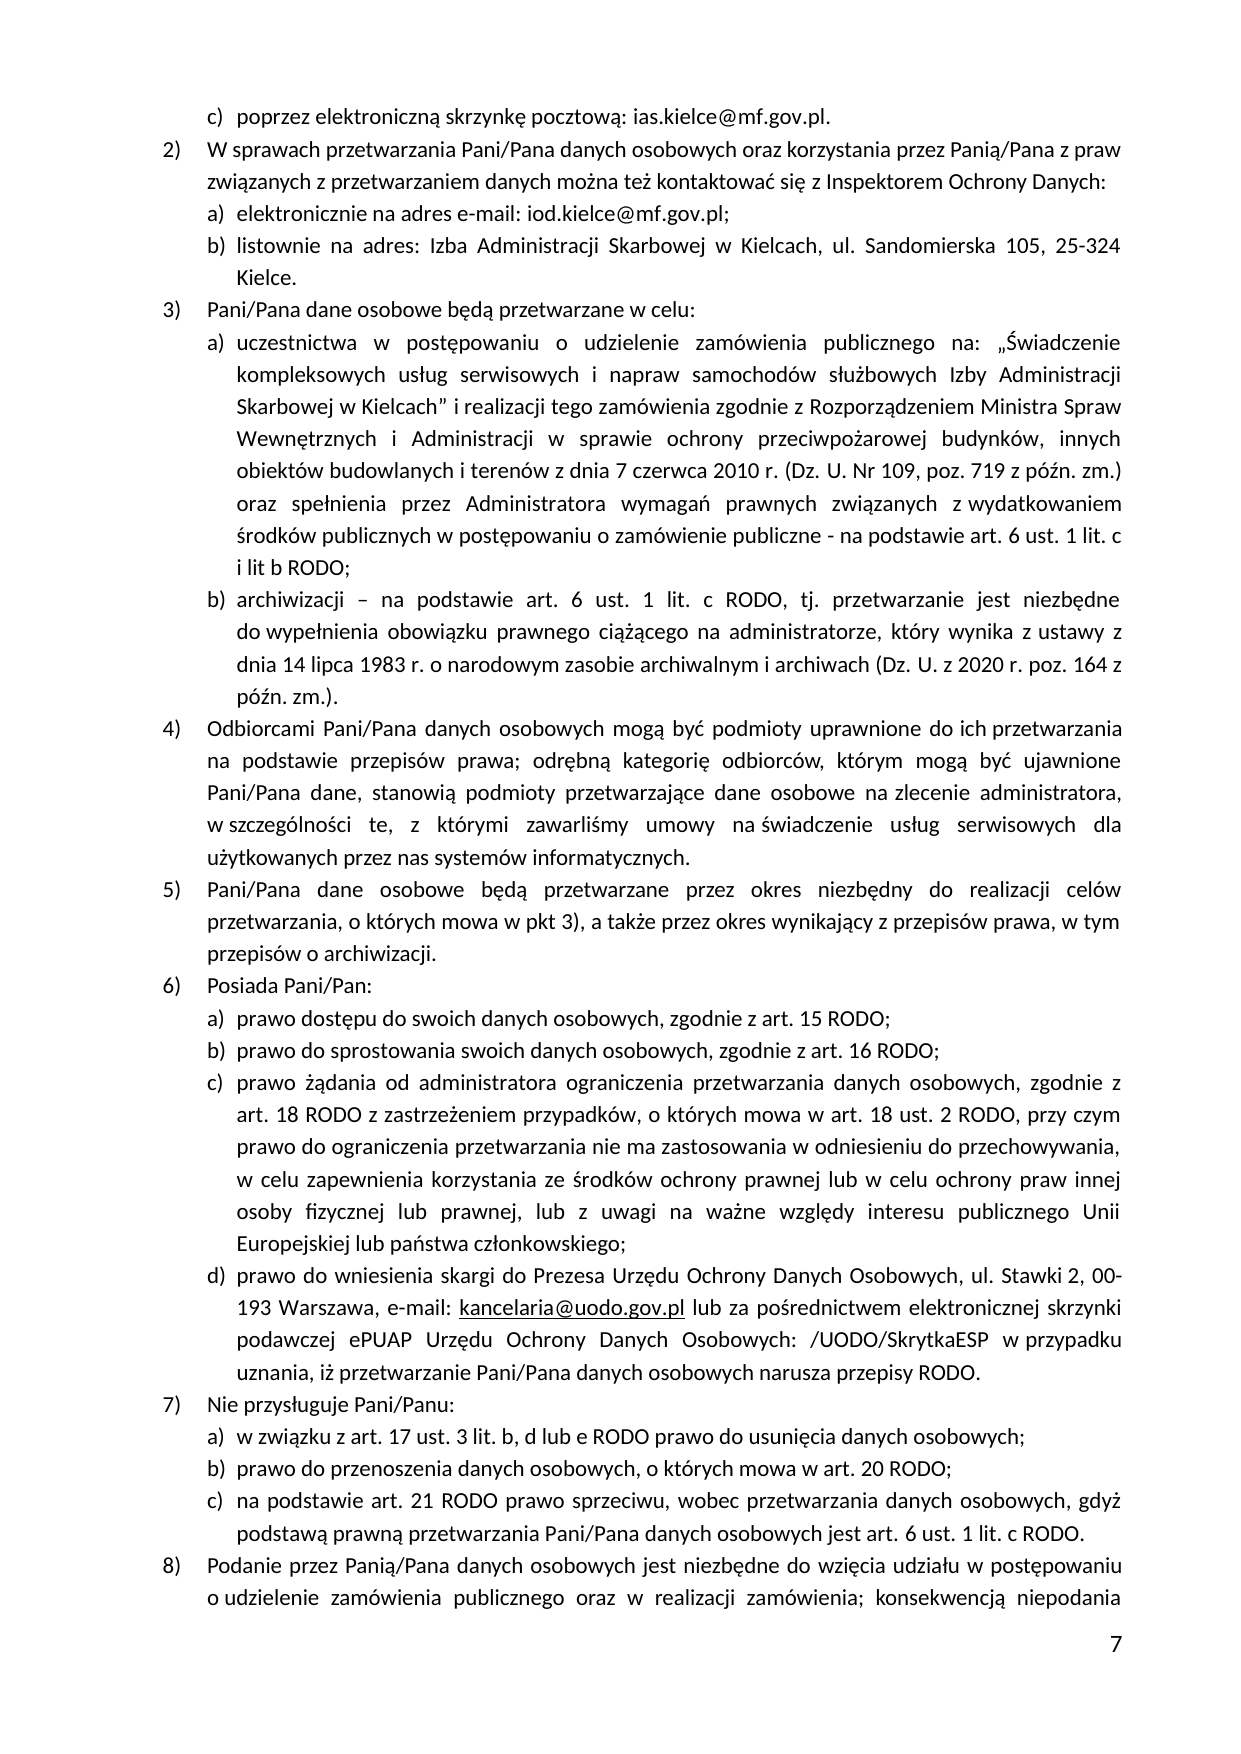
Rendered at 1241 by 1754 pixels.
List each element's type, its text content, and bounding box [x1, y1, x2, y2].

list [162, 1551, 1122, 1611]
list Posiada Pani/Pan: [162, 972, 1122, 999]
text a) elektronicznie na adres e-mail: iod.kielce@mf.gov.pl; [207, 199, 1122, 227]
text b) listownie na adres: Izba Administracji Skarbowej w Kielcach, ul. Sandomierska 105, 25-324 Kielce. [207, 231, 1122, 291]
text b) archiwizacji – na podstawie art. 6 ust. 1 lit. c RODO, tj. przetwarzanie jest niezbędne do wypełnienia obowiązku prawnego ciążącego na administratorze, który wynika z ustawy z dnia 14 lipca 1983 r. o narodowym zasobie archiwalnym i archiwach (Dz. U. z 2020 r. poz. 164 z późn. zm.). [207, 585, 1122, 710]
list Pani/Pana dane osobowe będą przetwarzane przez okres niezbędny do realizacji celów przetwarzania, o których mowa w pkt 3), a także przez okres wynikający z przepisów prawa, w tym przepisów o archiwizacji. [162, 875, 1122, 967]
text c) poprzez elektroniczną skrzynkę pocztową: ias.kielce@mf.gov.pl. [207, 102, 1122, 131]
text a) w związku z art. 17 ust. 3 lit. b, d lub e RODO prawo do usunięcia danych osobowych; [207, 1422, 1122, 1450]
list Nie przysługuje Pani/Panu: [162, 1390, 1122, 1418]
text a) uczestnictwa w postępowaniu o udzielenie zamówienia publicznego na: „Świadczenie kompleksowych usług serwisowych i napraw samochodów służbowych Izby Administracji Skarbowej w Kielcach” i realizacji tego zamówienia zgodnie z Rozporządzeniem Ministra Spraw Wewnętrznych i Administracji w sprawie ochrony przeciwpożarowej budynków, innych obiektów budowlanych i terenów z dnia 7 czerwca 2010 r. (Dz. U. Nr 109, poz. 719 z późn. zm.) oraz spełnienia przez Administratora wymagań prawnych związanych z wydatkowaniem środków publicznych w postępowaniu o zamówienie publiczne - na podstawie art. 6 ust. 1 lit. c i lit b RODO; [207, 328, 1122, 581]
text a) prawo dostępu do swoich danych osobowych, zgodnie z art. 15 RODO; [207, 1004, 1122, 1032]
list Pani/Pana dane osobowe będą przetwarzane w celu: [162, 296, 1122, 324]
text b) prawo do przenoszenia danych osobowych, o których mowa w art. 20 RODO; [207, 1454, 1122, 1482]
text d) prawo do wniesienia skargi do Prezesa Urzędu Ochrony Danych Osobowych, ul. Stawki 2, 00-193 Warszawa, e-mail: kancelaria@uodo.gov.pl lub za pośrednictwem elektronicznej skrzynki podawczej ePUAP Urzędu Ochrony Danych Osobowych: /UODO/SkrytkaESP w przypadku uznania, iż przetwarzanie Pani/Pana danych osobowych narusza przepisy RODO. [207, 1261, 1122, 1386]
text c) na podstawie art. 21 RODO prawo sprzeciwu, wobec przetwarzania danych osobowych, gdyż podstawą prawną przetwarzania Pani/Pana danych osobowych jest art. 6 ust. 1 lit. c RODO. [207, 1487, 1122, 1547]
list Odbiorcami Pani/Pana danych osobowych mogą być podmioty uprawnione do ich przetwarzania na podstawie przepisów prawa; odrębną kategorię odbiorców, którym mogą być ujawnione Pani/Pana dane, stanowią podmioty przetwarzające dane osobowe na zlecenie administratora, w szczególności te, z którymi zawarliśmy umowy na świadczenie usług serwisowych dla użytkowanych przez nas systemów informatycznych. [162, 714, 1122, 871]
text b) prawo do sprostowania swoich danych osobowych, zgodnie z art. 16 RODO; [207, 1036, 1122, 1064]
text c) prawo żądania od administratora ograniczenia przetwarzania danych osobowych, zgodnie z art. 18 RODO z zastrzeżeniem przypadków, o których mowa w art. 18 ust. 2 RODO, przy czym prawo do ograniczenia przetwarzania nie ma zastosowania w odniesieniu do przechowywania, w celu zapewnienia korzystania ze środków ochrony prawnej lub w celu ochrony praw innej osoby fizycznej lub prawnej, lub z uwagi na ważne względy interesu publicznego Unii Europejskiej lub państwa członkowskiego; [207, 1068, 1122, 1257]
list W sprawach przetwarzania Pani/Pana danych osobowych oraz korzystania przez Panią/Pana z praw związanych z przetwarzaniem danych można też kontaktować się z Inspektorem Ochrony Danych: [162, 135, 1122, 195]
